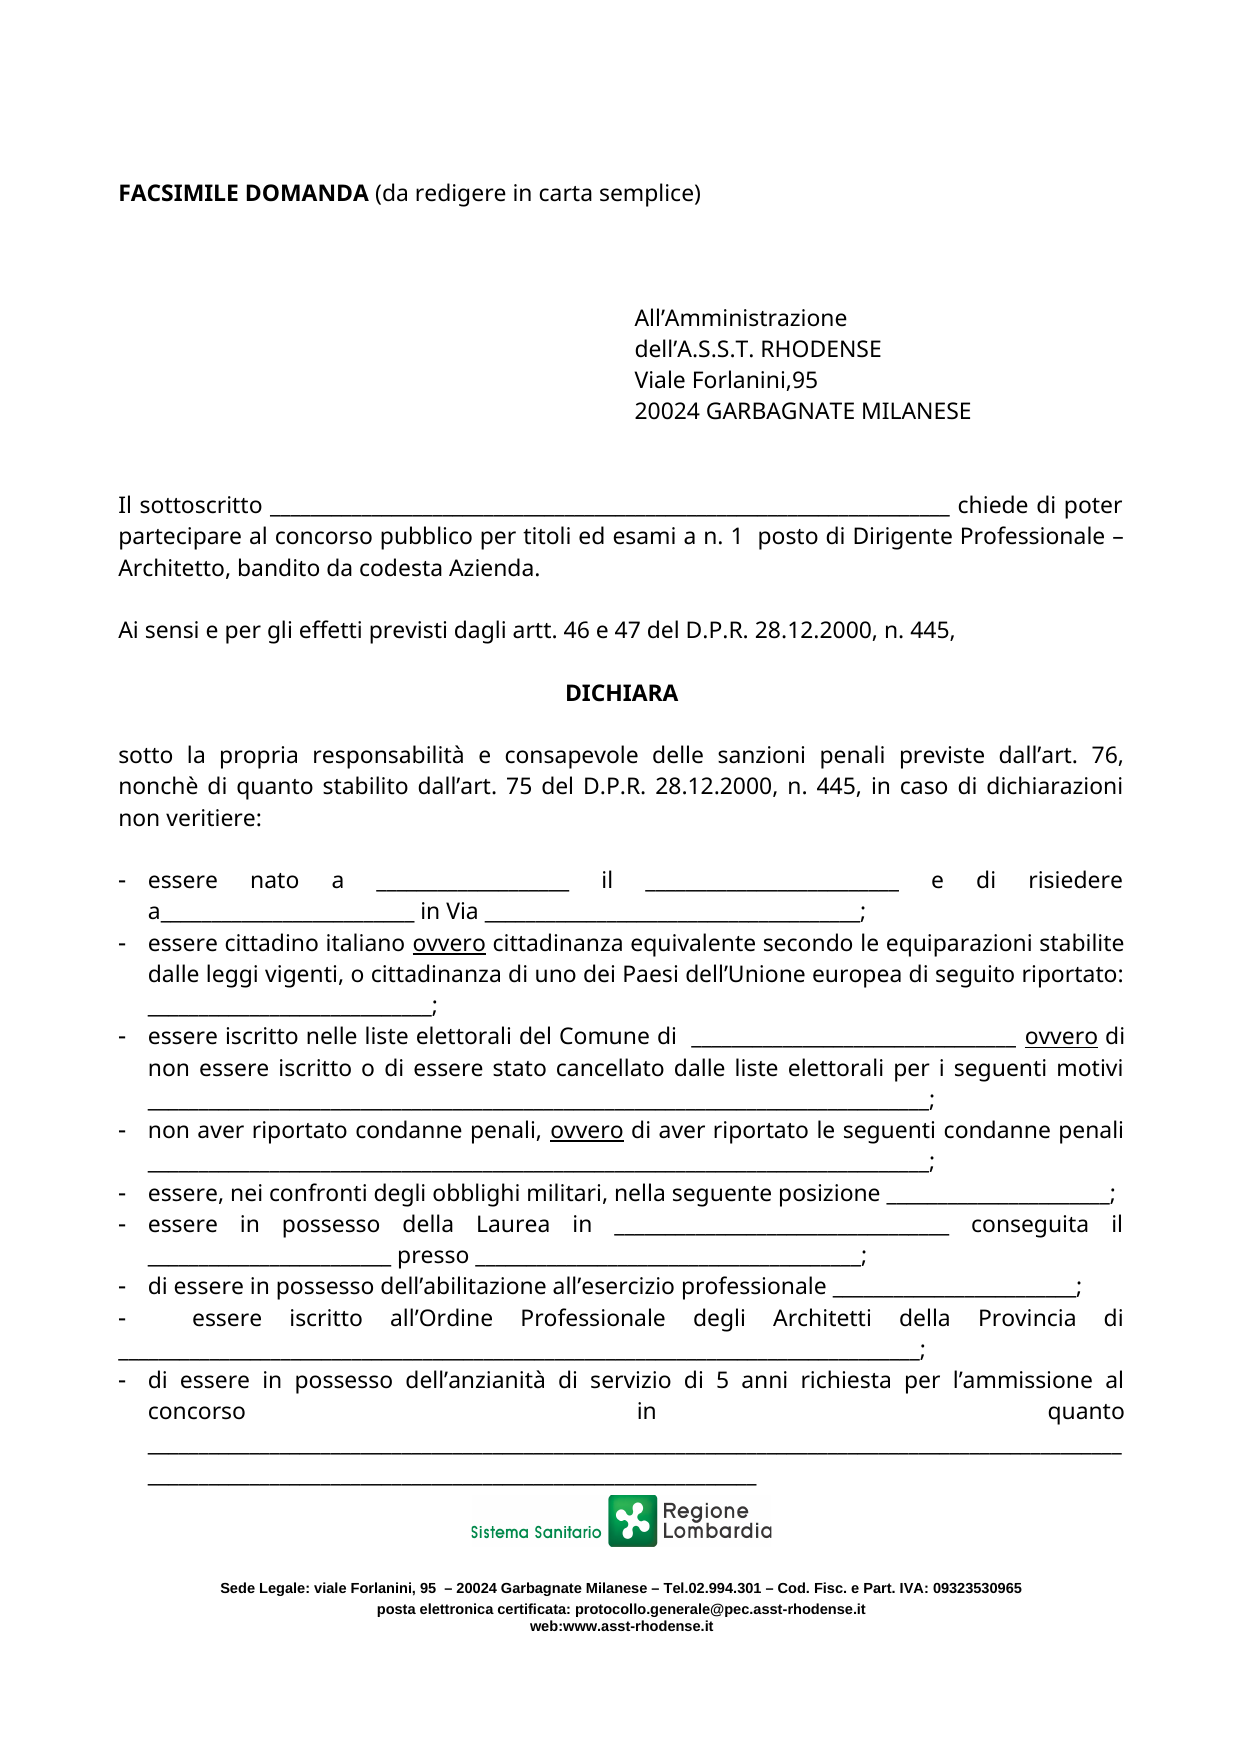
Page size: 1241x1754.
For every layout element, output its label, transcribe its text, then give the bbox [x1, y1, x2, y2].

text 20024 GARBAGNATE MILANESE [634, 395, 1125, 426]
text Viale Forlanini,95 [634, 364, 1125, 395]
picture [471, 1495, 772, 1547]
text Ai sensi e per gli effetti previsti dagli artt. 46 e 47 del D.P.R. 28.12.2000, n. 445, [118, 614, 1125, 645]
list essere iscritto nelle liste elettorali del Comune di ________________________________ ovvero di non essere iscritto o di essere stato cancellato dalle liste elettorali per i seguenti motivi _____________________________________________________________________________; [118, 1020, 1125, 1114]
text All’Amministrazione [634, 301, 1125, 333]
list di essere in possesso dell’abilitazione all’esercizio professionale ________________________; [118, 1270, 1125, 1301]
list essere, nei confronti degli obblighi militari, nella seguente posizione ______________________; [118, 1176, 1125, 1208]
list essere iscritto all’Ordine Professionale degli Architetti della Provincia di _______________________________________________________________________________; [118, 1301, 1125, 1364]
list essere nato a ___________________ il _________________________ e di risiedere a_________________________ in Via _____________________________________; [118, 864, 1125, 926]
text DICHIARA [118, 676, 1125, 708]
text sotto la propria responsabilità e consapevole delle sanzioni penali previste dall’art. 76, nonchè di quanto stabilito dall’art. 75 del D.P.R. 28.12.2000, n. caso di dichiarazioni non veritiere: [118, 739, 1125, 833]
list essere in possesso della Laurea in _________________________________ conseguita il ________________________ presso ______________________________________; [118, 1208, 1125, 1270]
list non aver riportato condanne penali, ovvero di aver riportato le seguenti condanne penali _____________________________________________________________________________; [118, 1114, 1125, 1176]
text FACSIMILE DOMANDA (da redigere in carta semplice) [118, 176, 1125, 208]
list di essere in possesso dell’anzianità di servizio di 5 anni richiesta per l’ammissione al concorso in quanto ____________________________________________________________________________________________________________________________________________________________ [118, 1364, 1125, 1489]
text Il sottoscritto ___________________________________________________________________ chiede di poter partecipare al concorso pubblico per titoli ed esami a n. 1 posto di Dirigente Professionale – Architetto, bandito da codesta Azienda. [118, 489, 1125, 583]
list essere cittadino italiano ovvero cittadinanza equivalente secondo le equiparazioni stabilite dalle leggi vigenti, o cittadinanza di uno dei Paesi dell’Unione europea di seguito riportato: ____________________________; [118, 926, 1125, 1020]
text dell’A.S.S.T. RHODENSE [634, 333, 1125, 364]
